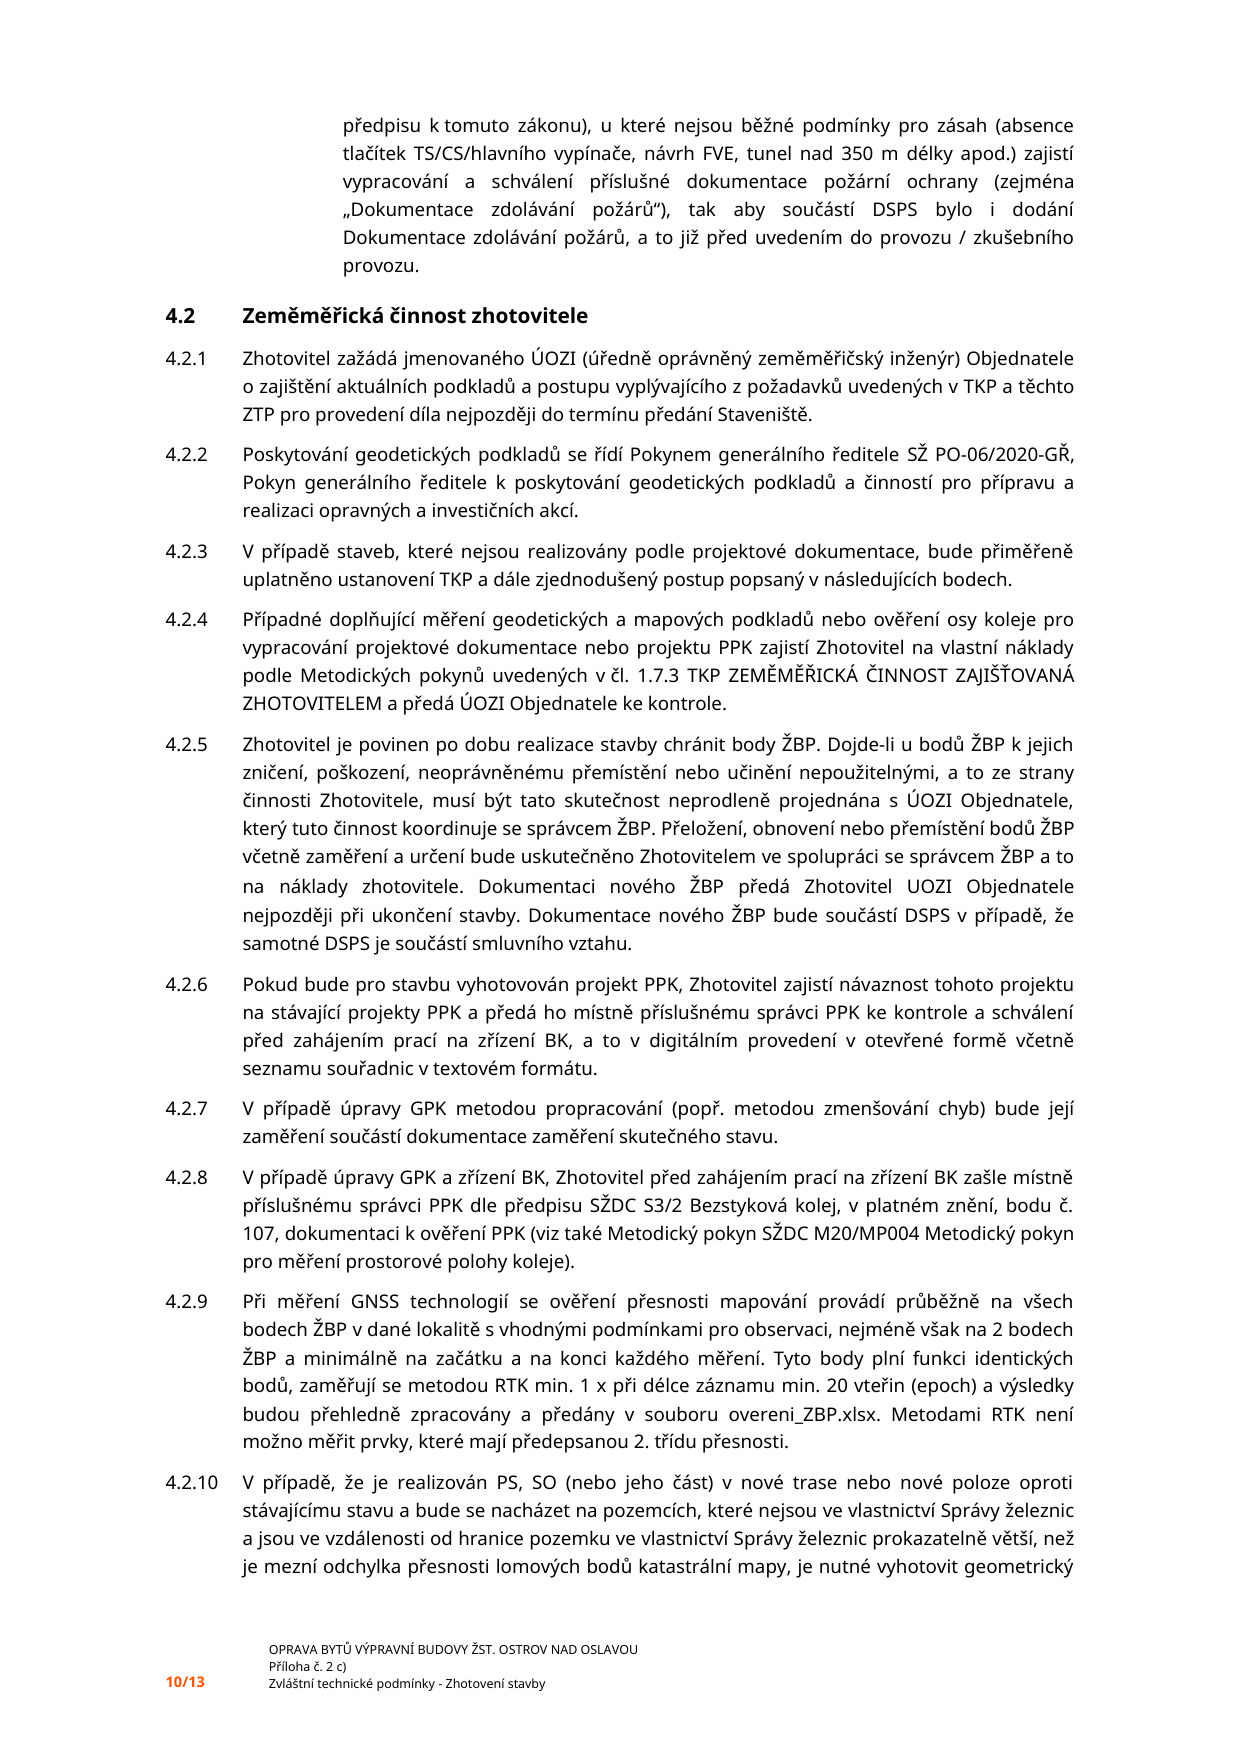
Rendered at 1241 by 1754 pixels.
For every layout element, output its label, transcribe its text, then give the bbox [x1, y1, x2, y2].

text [242, 112, 1075, 278]
text Zhotovitel je povinen po dobu realizace stavby chránit body ŽBP. Dojde-li u bodů ŽBP k jejich zničení, poškození, neoprávněnému přemístění nebo učinění nepoužitelnými, a to ze strany činnosti Zhotovitele, musí být tato skutečnost neprodleně projednána s ÚOZI Objednatele, který tuto činnost koordinuje se správcem ŽBP. Přeložení, obnovení nebo přemístění bodů ŽBP včetně zaměření a určení bude uskutečněno Zhotovitelem ve spolupráci se správcem ŽBP a to na náklady zhotovitele. Dokumentaci nového ŽBP předá Zhotovitel UOZI Objednatele nejpozději při ukončení stavby. Dokumentace nového ŽBP bude součástí DSPS v případě, že samotné DSPS je součástí smluvního vztahu. [165, 731, 1075, 956]
text Zeměměřická činnost zhotovitele [165, 301, 1075, 329]
text V případě úpravy GPK a zřízení BK, Zhotovitel před zahájením prací na zřízení BK zašle místně příslušnému správci PPK dle předpisu SŽDC S3/2 Bezstyková kolej, v platném znění, bodu č. 107, dokumentaci k ověření PPK (viz také Metodický pokyn SŽDC M20/MP004 Metodický pokyn pro měření prostorové polohy koleje). [165, 1164, 1075, 1274]
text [165, 1469, 1075, 1579]
text V případě úpravy GPK metodou propracování (popř. metodou zmenšování chyb) bude její zaměření součástí dokumentace zaměření skutečného stavu. [165, 1096, 1075, 1149]
text Při měření GNSS technologií se ověření přesnosti mapování provádí průběžně na všech bodech ŽBP v dané lokalitě s vhodnými podmínkami pro observaci, nejméně však na 2 bodech ŽBP a minimálně na začátku a na konci každého měření. Tyto body plní funkci identických bodů, zaměřují se metodou RTK min. 1 x při délce záznamu min. 20 vteřin (epoch) a výsledky budou přehledně zpracovány a předány v souboru overeni_ZBP.xlsx. Metodami RTK není možno měřit prvky, které mají předepsanou 2. třídu přesnosti. [165, 1289, 1075, 1454]
text V případě staveb, které nejsou realizovány podle projektové dokumentace, bude přiměřeně uplatněno ustanovení TKP a dále zjednodušený postup popsaný v následujících bodech. [165, 538, 1075, 592]
text Poskytování geodetických podkladů se řídí Pokynem generálního ředitele SŽ PO-06/2020-GŘ, Pokyn generálního ředitele k poskytování geodetických podkladů a činností pro přípravu a realizaci opravných a investičních akcí. [165, 441, 1075, 523]
text Pokud bude pro stavbu vyhotovován projekt PPK, Zhotovitel zajistí návaznost tohoto projektu na stávající projekty PPK a předá ho místně příslušnému správci PPK ke kontrole a schválení před zahájením prací na zřízení BK, a to v digitálním provedení v otevřené formě včetně seznamu souřadnic v textovém formátu. [165, 971, 1075, 1081]
text Případné doplňující měření geodetických a mapových podkladů nebo ověření osy koleje pro vypracování projektové dokumentace nebo projektu PPK zajistí Zhotovitel na vlastní náklady podle Metodických pokynů uvedených v čl. 1.7.3 TKP ZEMĚMĚŘICKÁ ČINNOST ZAJIŠŤOVANÁ ZHOTOVITELEM a předá ÚOZI Objednatele ke kontrole. [165, 607, 1075, 716]
text Zhotovitel zažádá jmenovaného ÚOZI (úředně oprávněný zeměměřičský inženýr) Objednatele o zajištění aktuálních podkladů a postupu vyplývajícího z požadavků uvedených v TKP a těchto ZTP pro provedení díla nejpozději do termínu předání Staveniště. [165, 345, 1075, 426]
